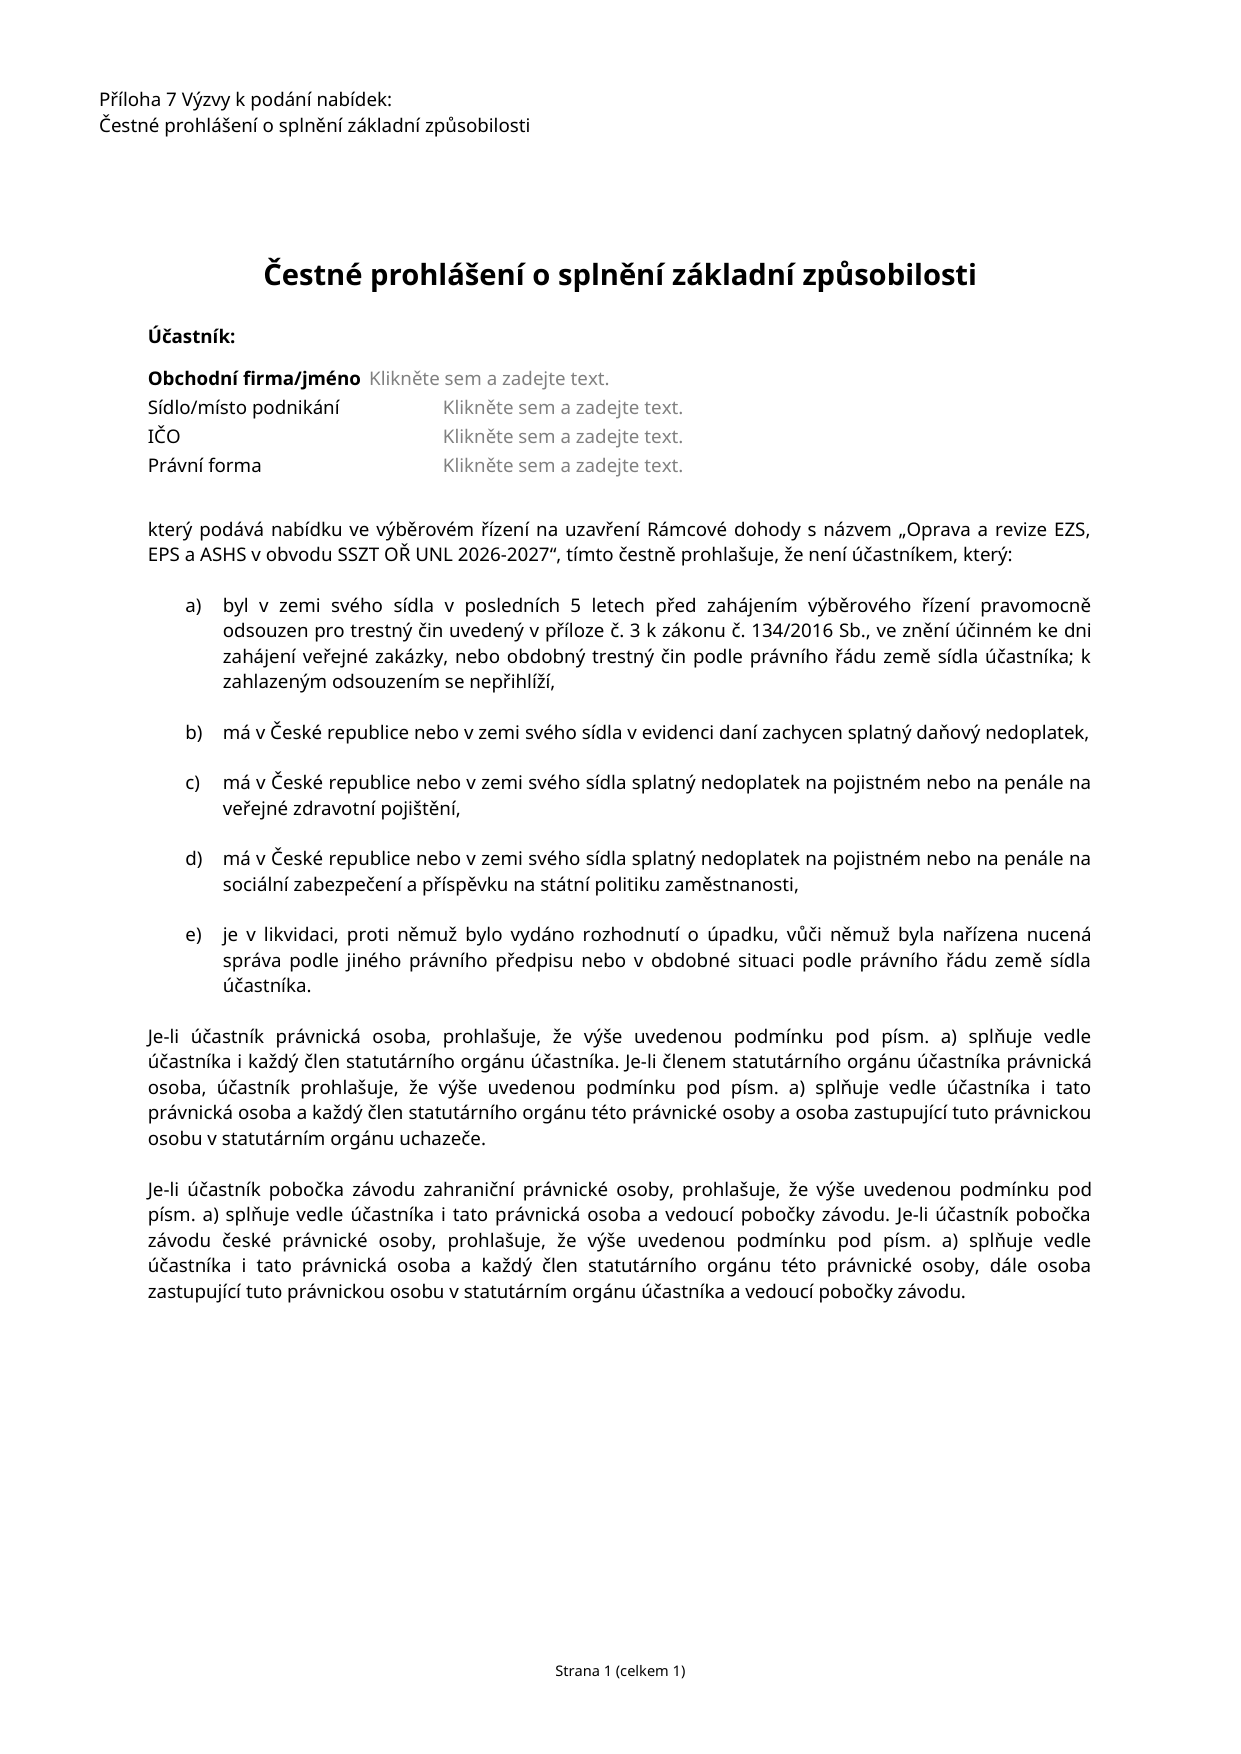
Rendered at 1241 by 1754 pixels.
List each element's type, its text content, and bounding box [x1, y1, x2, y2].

text IČO [148, 420, 1093, 449]
list je v likvidaci, proti němuž bylo vydáno rozhodnutí o úpadku, vůči němuž byla nařízena nucená správa podle jiného právního předpisu nebo v obdobné situaci podle právního řádu země sídla účastníka. [185, 922, 1093, 998]
list má v České republice nebo v zemi svého sídla splatný nedoplatek na pojistném nebo na penále na sociální zabezpečení a příspěvku na státní politiku zaměstnanosti, [185, 846, 1093, 897]
list má v České republice nebo v zemi svého sídla v evidenci daní zachycen splatný daňový nedoplatek, [185, 719, 1093, 744]
text který podává nabídku ve výběrovém řízení na uzavření Rámcové dohody s názvem „Oprava a revize EZS, EPS a ASHS v obvodu SSZT OŘ UNL 2026-2027“, tímto čestně prohlašuje, že není účastníkem, který: [148, 516, 1093, 567]
text Je-li účastník pobočka závodu zahraniční právnické osoby, prohlašuje, že výše uvedenou podmínku pod písm. a) splňuje vedle účastníka i tato právnická osoba a vedoucí pobočky závodu. Je-li účastník pobočka závodu české právnické osoby, prohlašuje, že výše uvedenou podmínku pod písm. a) splňuje vedle účastníka i tato právnická osoba a každý člen statutárního orgánu této právnické osoby, dále osoba zastupující tuto právnickou osobu v statutárním orgánu účastníka a vedoucí pobočky závodu. [148, 1176, 1093, 1304]
text Je-li účastník právnická osoba, prohlašuje, že výše uvedenou podmínku pod písm. a) splňuje vedle účastníka i každý člen statutárního orgánu účastníka. Je-li členem statutárního orgánu účastníka právnická osoba, účastník prohlašuje, že výše uvedenou podmínku pod písm. a) splňuje vedle účastníka i tato právnická osoba a každý člen statutárního orgánu této právnické osoby a osoba zastupující tuto právnickou osobu v statutárním orgánu uchazeče. [148, 1023, 1093, 1151]
text Sídlo/místo podnikání [148, 391, 1093, 420]
list byl v zemi svého sídla v posledních 5 letech před zahájením výběrového řízení pravomocně odsouzen pro trestný čin uvedený v příloze č. 3 k zákonu č. 134/2016 Sb., ve znění účinném ke dni zahájení veřejné zakázky, nebo obdobný trestný čin podle právního řádu země sídla účastníka; k zahlazeným odsouzením se nepřihlíží, [185, 592, 1093, 694]
text Právní forma [148, 449, 1093, 478]
list má v České republice nebo v zemi svého sídla splatný nedoplatek na pojistném nebo na penále na veřejné zdravotní pojištění, [185, 769, 1093, 821]
text Obchodní firma/jméno [148, 362, 1093, 391]
title Čestné prohlášení o splnění základní způsobilosti [148, 254, 1093, 293]
text Účastník: [148, 318, 1093, 349]
